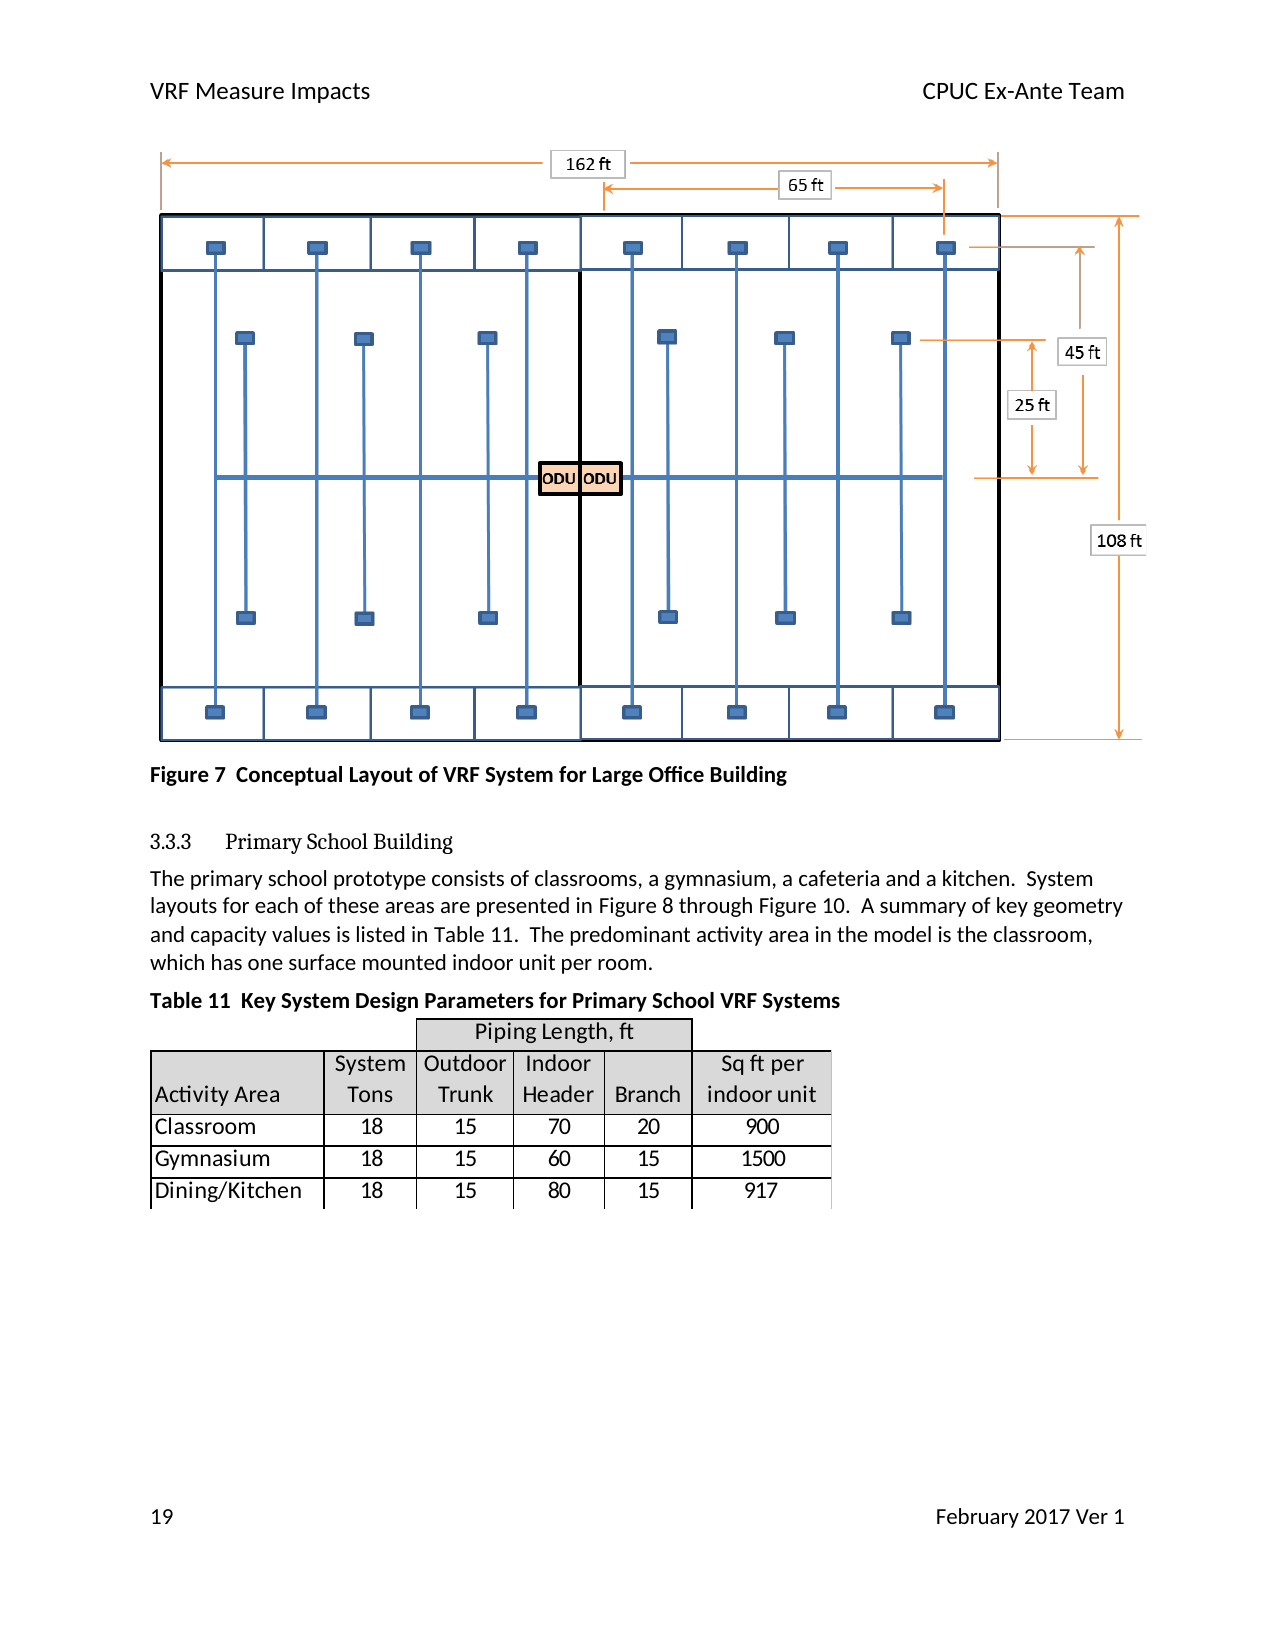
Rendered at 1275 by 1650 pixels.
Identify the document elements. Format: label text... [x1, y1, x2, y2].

picture [150, 150, 1147, 750]
subtitle Primary School Building [150, 829, 1153, 855]
text Figure 7 Conceptual Layout of VRF System for Large Office Building [150, 760, 1153, 788]
